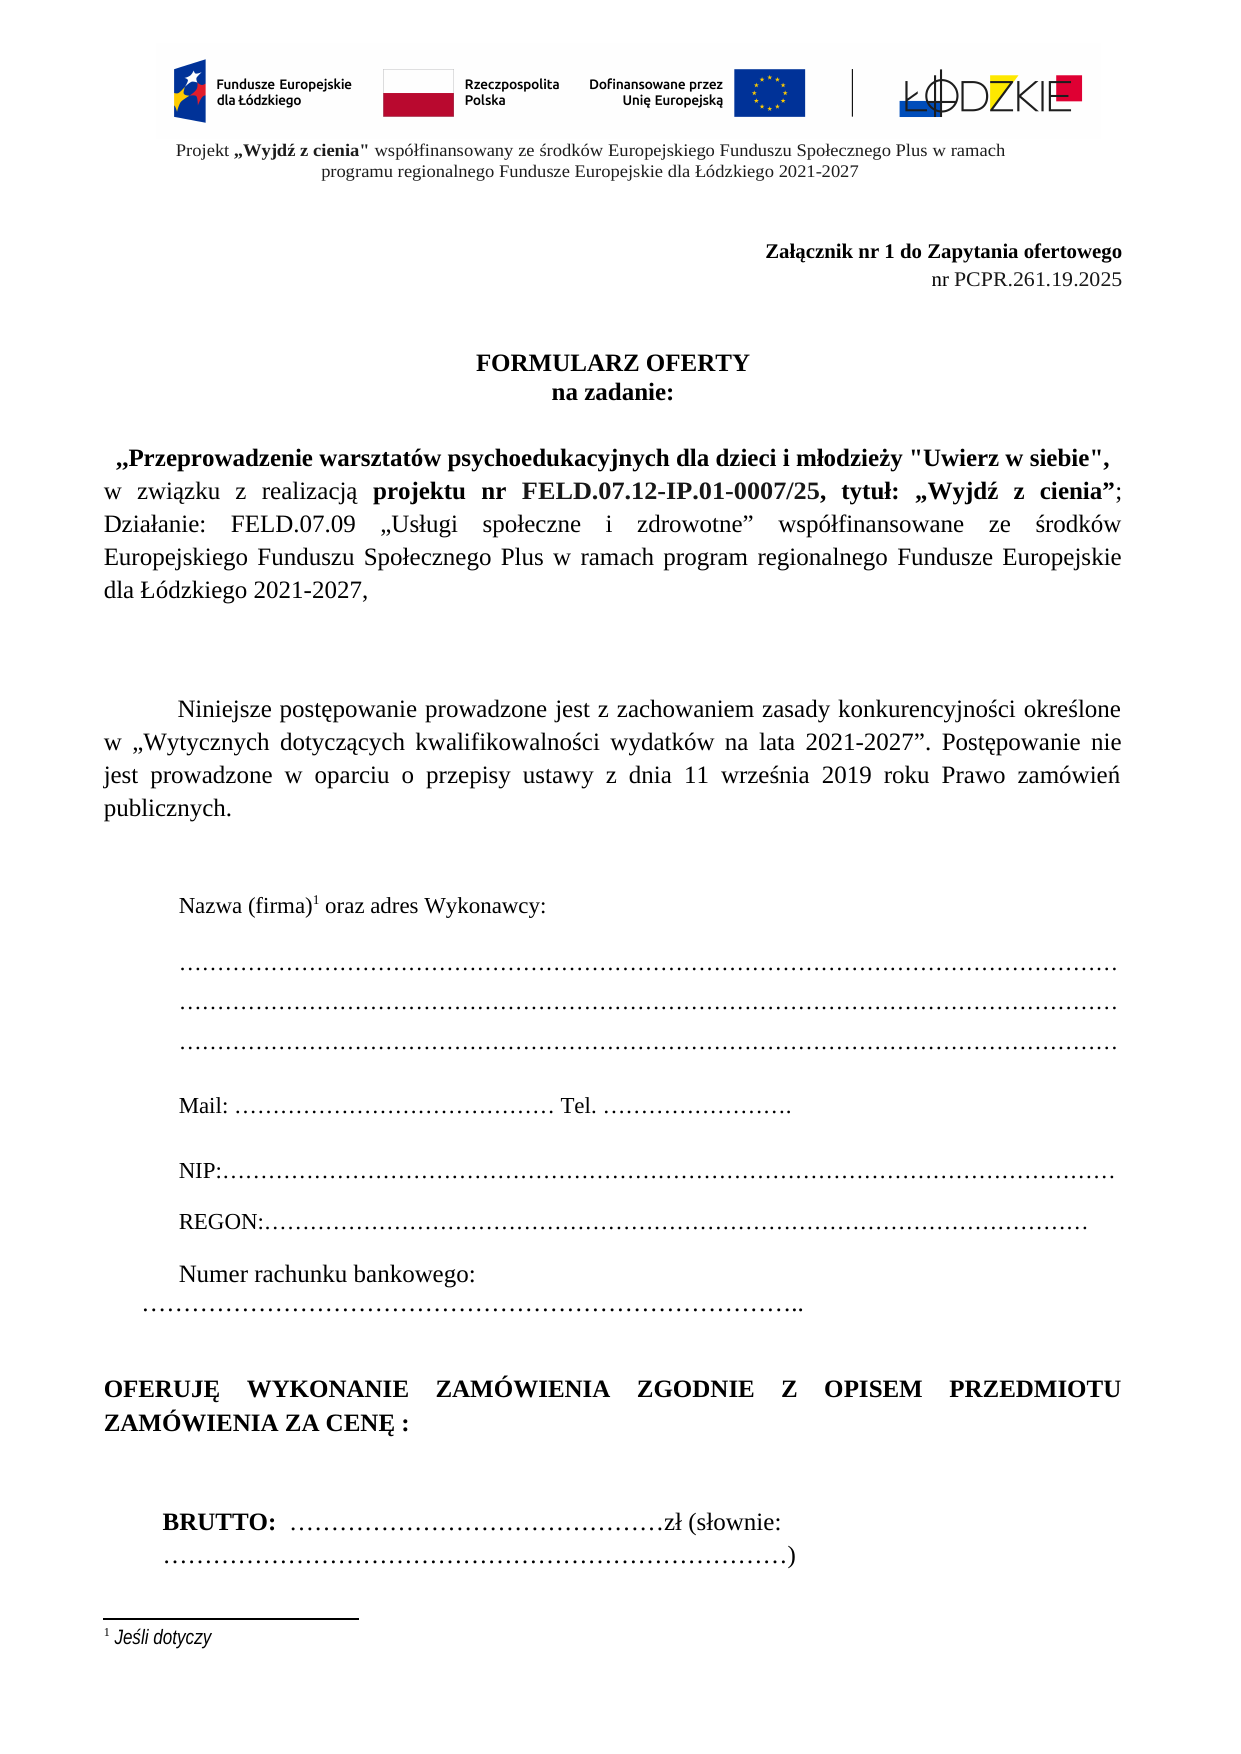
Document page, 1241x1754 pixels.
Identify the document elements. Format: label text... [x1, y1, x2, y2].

list Nazwa (firma) oraz adres Wykonawcy: [178, 892, 1122, 919]
text Mail: …………………………………… Tel. ……………………. [178, 1092, 1122, 1119]
text REGON:……………………………………………………………………………………………… [141, 1208, 1122, 1234]
text …………………………………………………………………………………………………………… [178, 1028, 1122, 1054]
picture [155, 43, 1101, 139]
text na zadanie: [103, 377, 1122, 406]
text Niniejsze postępowanie prowadzone jest z zachowaniem zasady konkurencyjności określone w „Wytycznych dotyczących kwalifikowalności wydatków na lata 2021-2027”. Postępowanie nie jest prowadzone w oparciu o przepisy ustawy z dnia 11 września 2019 roku Prawo zamówień publicznych. [103, 694, 1122, 822]
text OFERUJĘ WYKONANIE ZAMÓWIENIA ZGODNIE Z OPISEM PRZEDMIOTU ZAMÓWIENIA ZA CENĘ : [103, 1374, 1122, 1436]
text NIP:……………………………………………………………………………………………………… [141, 1157, 1122, 1183]
text ,,Przeprowadzenie warsztatów psychoedukacyjnych dla dzieci i młodzieży "Uwierz w siebie", [103, 443, 1122, 472]
text w związku z realizacją projektu nr FELD.07.12-IP.01-0007/25, tytuł: „Wyjdź z cienia”; Działanie: FELD.07.09 „Usługi społeczne i zdrowotne” współfinansowane ze środków Europejskiego Funduszu Społecznego Plus w ramach program regionalnego Fundusze Europejskie dla Łódzkiego 2021-2027, [103, 476, 1122, 604]
text Numer rachunku bankowego:…………………………………………………………………….. [141, 1259, 1122, 1317]
text nr PCPR.261.19.2025 [103, 267, 1122, 291]
list BRUTTO: ………………………………………zł (słownie:…………………………………………………………………) [162, 1507, 1122, 1569]
text FORMULARZ OFERTY [103, 348, 1122, 377]
text Załącznik nr 1 do Zapytania ofertowego [103, 239, 1122, 263]
text ………………………………………………………………………………………………………………………………………………………………………………………………………………………… [178, 949, 1122, 1015]
